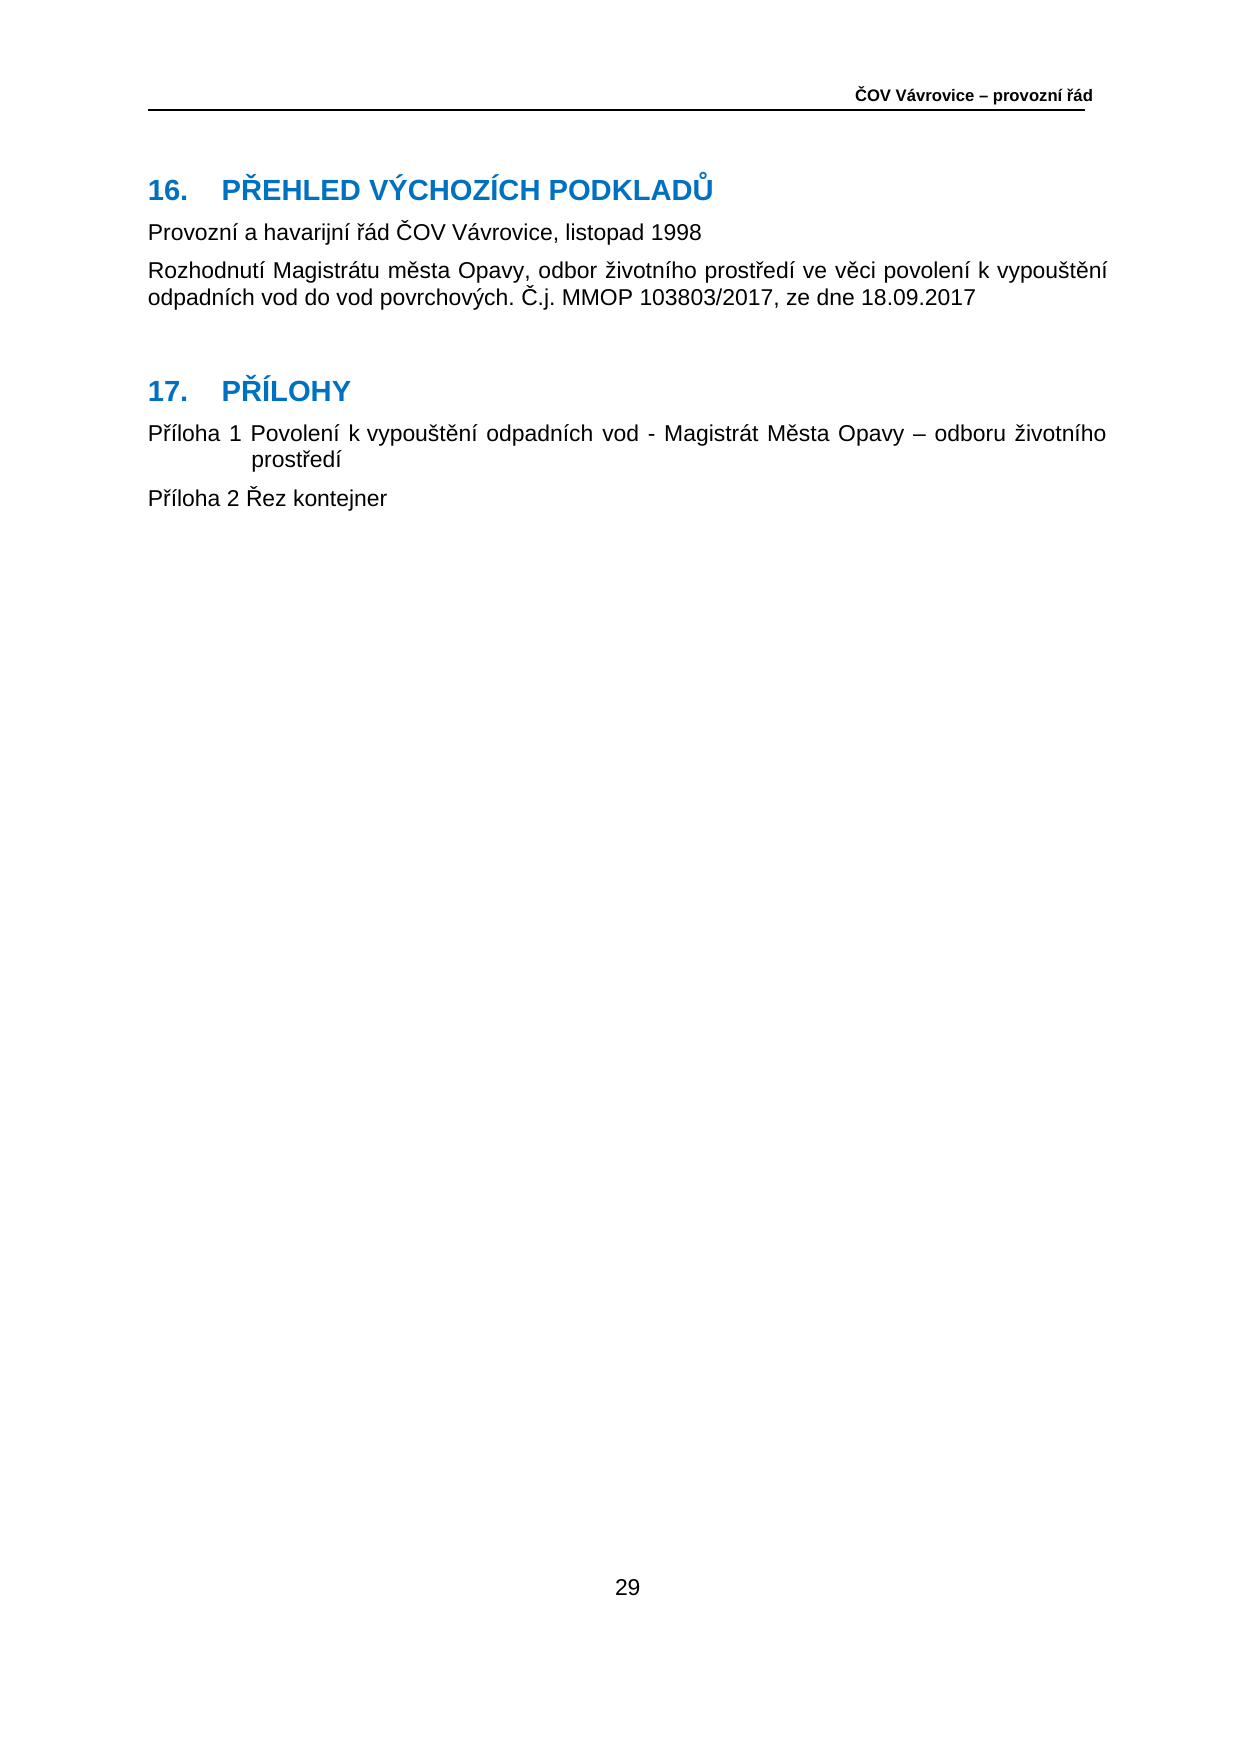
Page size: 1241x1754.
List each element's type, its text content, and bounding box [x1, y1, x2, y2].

text Příloha 1 Povolení k vypouštění odpadních vod - Magistrát Města Opavy – odboru životního prostředí [148, 420, 1107, 473]
subtitle Přílohy [148, 374, 1107, 408]
text Provozní a havarijní řád ČOV Vávrovice, listopad 1998 [148, 219, 1107, 245]
text Příloha 2 Řez kontejner [148, 485, 1107, 512]
text Rozhodnutí Magistrátu města Opavy, odbor životního prostředí ve věci povolení k vypouštění odpadních vod do vod povrchových. Č.j. MMOP 103803/2017, ze dne 18.09.2017 [148, 257, 1107, 310]
subtitle Přehled vÝchozích podkladů [148, 173, 1107, 206]
